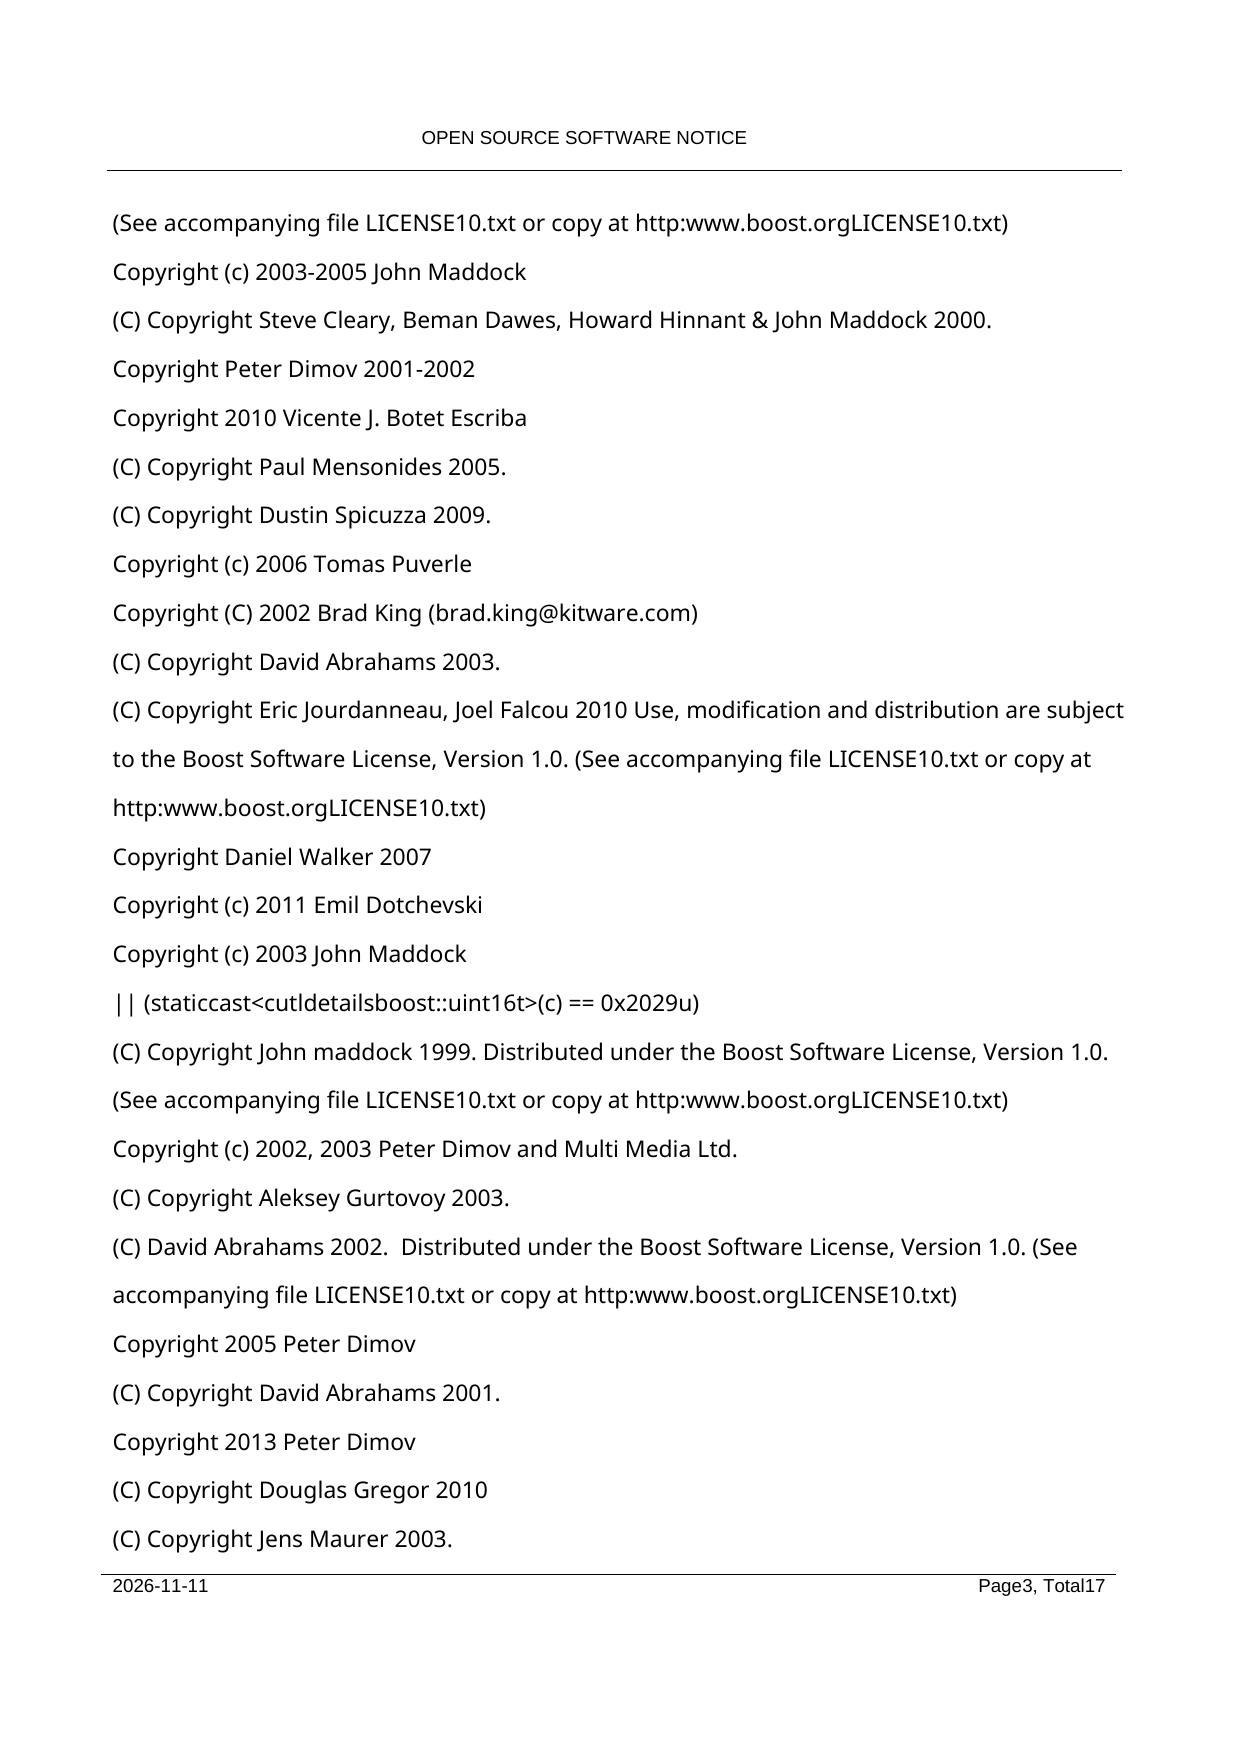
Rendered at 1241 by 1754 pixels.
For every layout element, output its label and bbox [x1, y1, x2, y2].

text [112, 206, 1128, 1555]
